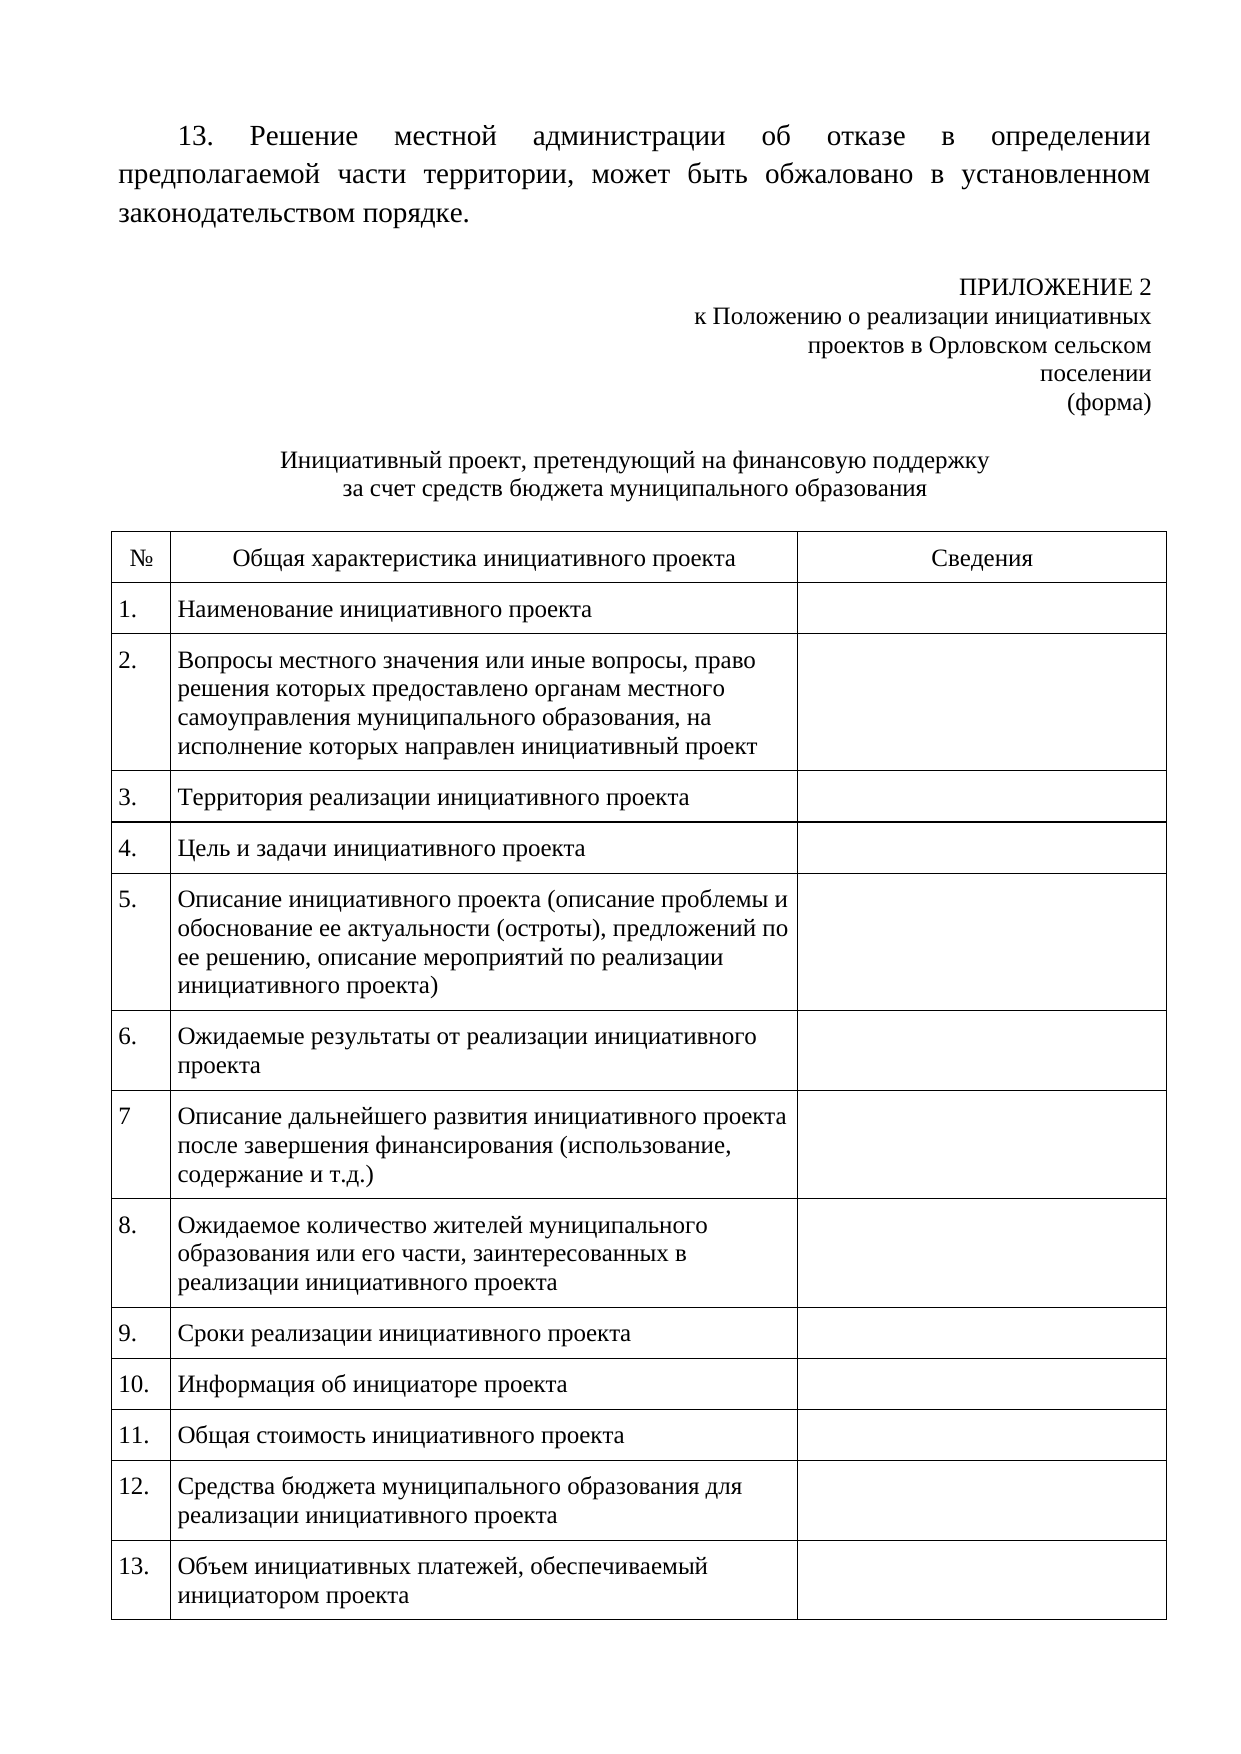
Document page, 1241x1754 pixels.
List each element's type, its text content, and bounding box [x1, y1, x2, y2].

table_cell 3. [112, 771, 170, 821]
table_cell [798, 634, 1166, 770]
table_cell 1. [112, 583, 170, 633]
table_cell Цель и задачи инициативного проекта [171, 823, 797, 872]
table_cell [798, 874, 1166, 1010]
table_cell [798, 771, 1166, 821]
table_cell Общая стоимость инициативного проекта [171, 1410, 797, 1460]
table_cell 8. [112, 1199, 170, 1307]
table_cell 12. [112, 1461, 170, 1539]
table_cell [798, 823, 1166, 872]
table_cell Средства бюджета муниципального образования для реализации инициативного проекта [171, 1461, 797, 1539]
table_cell 6. [112, 1011, 170, 1089]
table_header № [112, 532, 170, 582]
table_header Общая характеристика инициативного проекта [171, 532, 797, 582]
table_cell Ожидаемое количество жителей муниципального образования или его части, заинтересованных в реализации инициативного проекта [171, 1199, 797, 1307]
text за счет средств бюджета муниципального образования [118, 473, 1152, 502]
table_cell [798, 583, 1166, 633]
table_cell [798, 1011, 1166, 1089]
table_cell Вопросы местного значения или иные вопросы, право решения которых предоставлено органам местного самоуправления муниципального образования, на исполнение которых направлен инициативный проект [171, 634, 797, 770]
table_cell 2. [112, 634, 170, 770]
table_cell Информация об инициаторе проекта [171, 1359, 797, 1409]
text ПРИЛОЖЕНИЕ 2 [709, 272, 1152, 301]
table_cell Объем инициативных платежей, обеспечиваемый инициатором проекта [171, 1541, 797, 1619]
table_cell 10. [112, 1359, 170, 1409]
text (форма) [118, 387, 1152, 416]
table_cell 9. [112, 1308, 170, 1358]
text 13. Решение местной администрации об отказе в определении предполагаемой части территории, может быть обжаловано в установленном законодательством порядке. [118, 118, 1152, 229]
text к Положению о реализации инициативных [118, 301, 1152, 330]
text Инициативный проект, претендующий на финансовую поддержку [118, 445, 1152, 473]
table_cell 4. [112, 823, 170, 872]
table_header Сведения [798, 532, 1166, 582]
table_cell Территория реализации инициативного проекта [171, 771, 797, 821]
table_cell 13. [112, 1541, 170, 1619]
table_cell [798, 1308, 1166, 1358]
table_cell Ожидаемые результаты от реализации инициативного проекта [171, 1011, 797, 1089]
table_cell 5. [112, 874, 170, 1010]
table_cell [798, 1461, 1166, 1539]
table_cell Описание инициативного проекта (описание проблемы и обоснование ее актуальности (остроты), предложений по ее решению, описание мероприятий по реализации инициативного проекта) [171, 874, 797, 1010]
table_cell [798, 1091, 1166, 1198]
table_cell 11. [112, 1410, 170, 1460]
table_cell Сроки реализации инициативного проекта [171, 1308, 797, 1358]
table_cell [798, 1199, 1166, 1307]
table_cell [798, 1541, 1166, 1619]
table_cell [798, 1410, 1166, 1460]
table_cell Наименование инициативного проекта [171, 583, 797, 633]
table_cell [798, 1359, 1166, 1409]
table_cell Описание дальнейшего развития инициативного проекта после завершения финансирования (использование, содержание и т.д.) [171, 1091, 797, 1198]
table_cell 7 [112, 1091, 170, 1198]
text проектов в Орловском сельском поселении [709, 330, 1152, 387]
